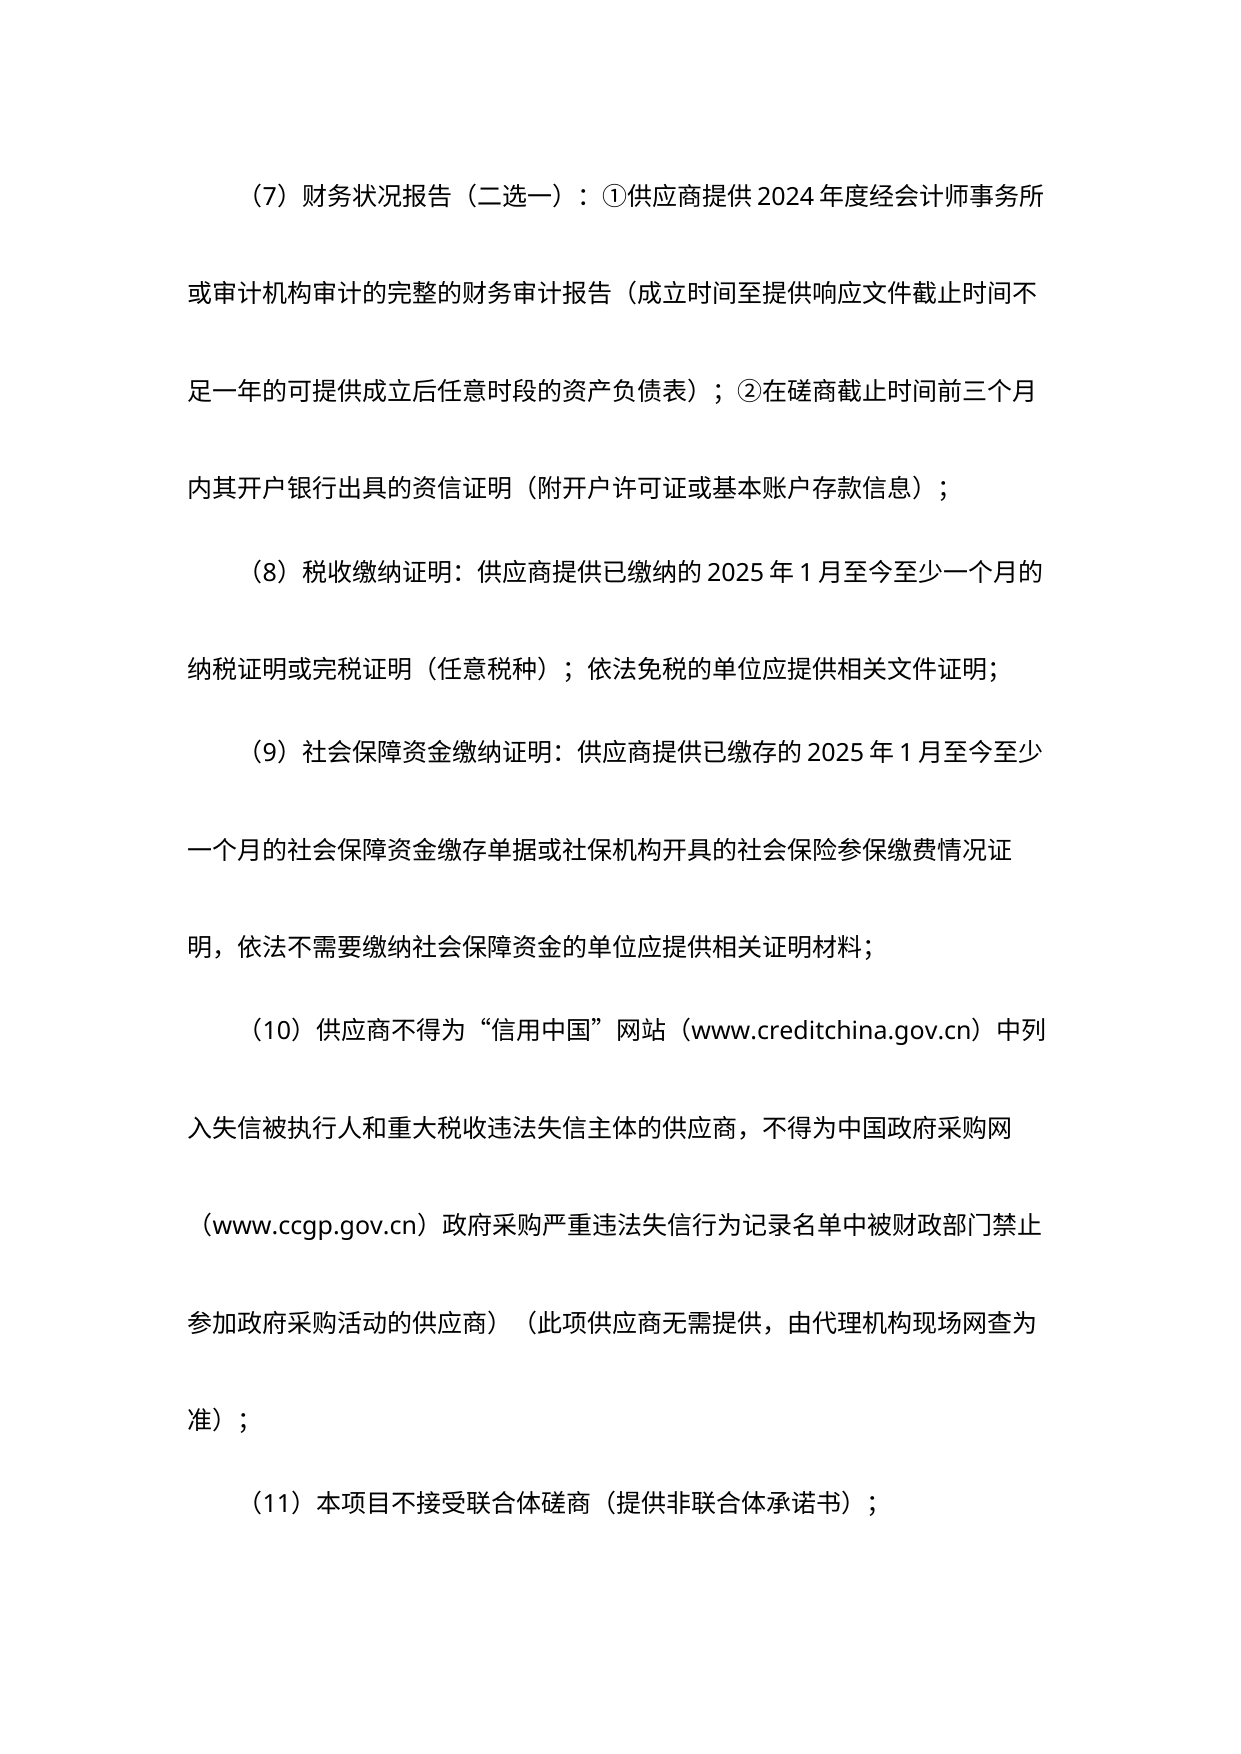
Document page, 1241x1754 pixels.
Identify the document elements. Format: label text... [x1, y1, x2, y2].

text （9）社会保障资金缴纳证明：供应商提供已缴存的2025年1月至今至少一个月的社会保障资金缴存单据或社保机构开具的社会保险参保缴费情况证明，依法不需要缴纳社会保障资金的单位应提供相关证明材料； [187, 718, 1053, 978]
text （8）税收缴纳证明：供应商提供已缴纳的2025年1月至今至少一个月的纳税证明或完税证明（任意税种）；依法免税的单位应提供相关文件证明； [187, 538, 1053, 700]
text （10）供应商不得为“信用中国”网站（www.creditchina.gov.cn）中列入失信被执行人和重大税收违法失信主体的供应商，不得为中国政府采购网（www.ccgp.gov.cn）政府采购严重违法失信行为记录名单中被财政部门禁止参加政府采购活动的供应商）（此项供应商无需提供，由代理机构现场网查为准）； [187, 996, 1053, 1451]
text （7）财务状况报告（二选一）：①供应商提供2024年度经会计师事务所或审计机构审计的完整的财务审计报告（成立时间至提供响应文件截止时间不足一年的可提供成立后任意时段的资产负债表）；②在磋商截止时间前三个月内其开户银行出具的资信证明（附开户许可证或基本账户存款信息）； [187, 162, 1053, 519]
text （11）本项目不接受联合体磋商（提供非联合体承诺书）； [187, 1469, 1053, 1534]
